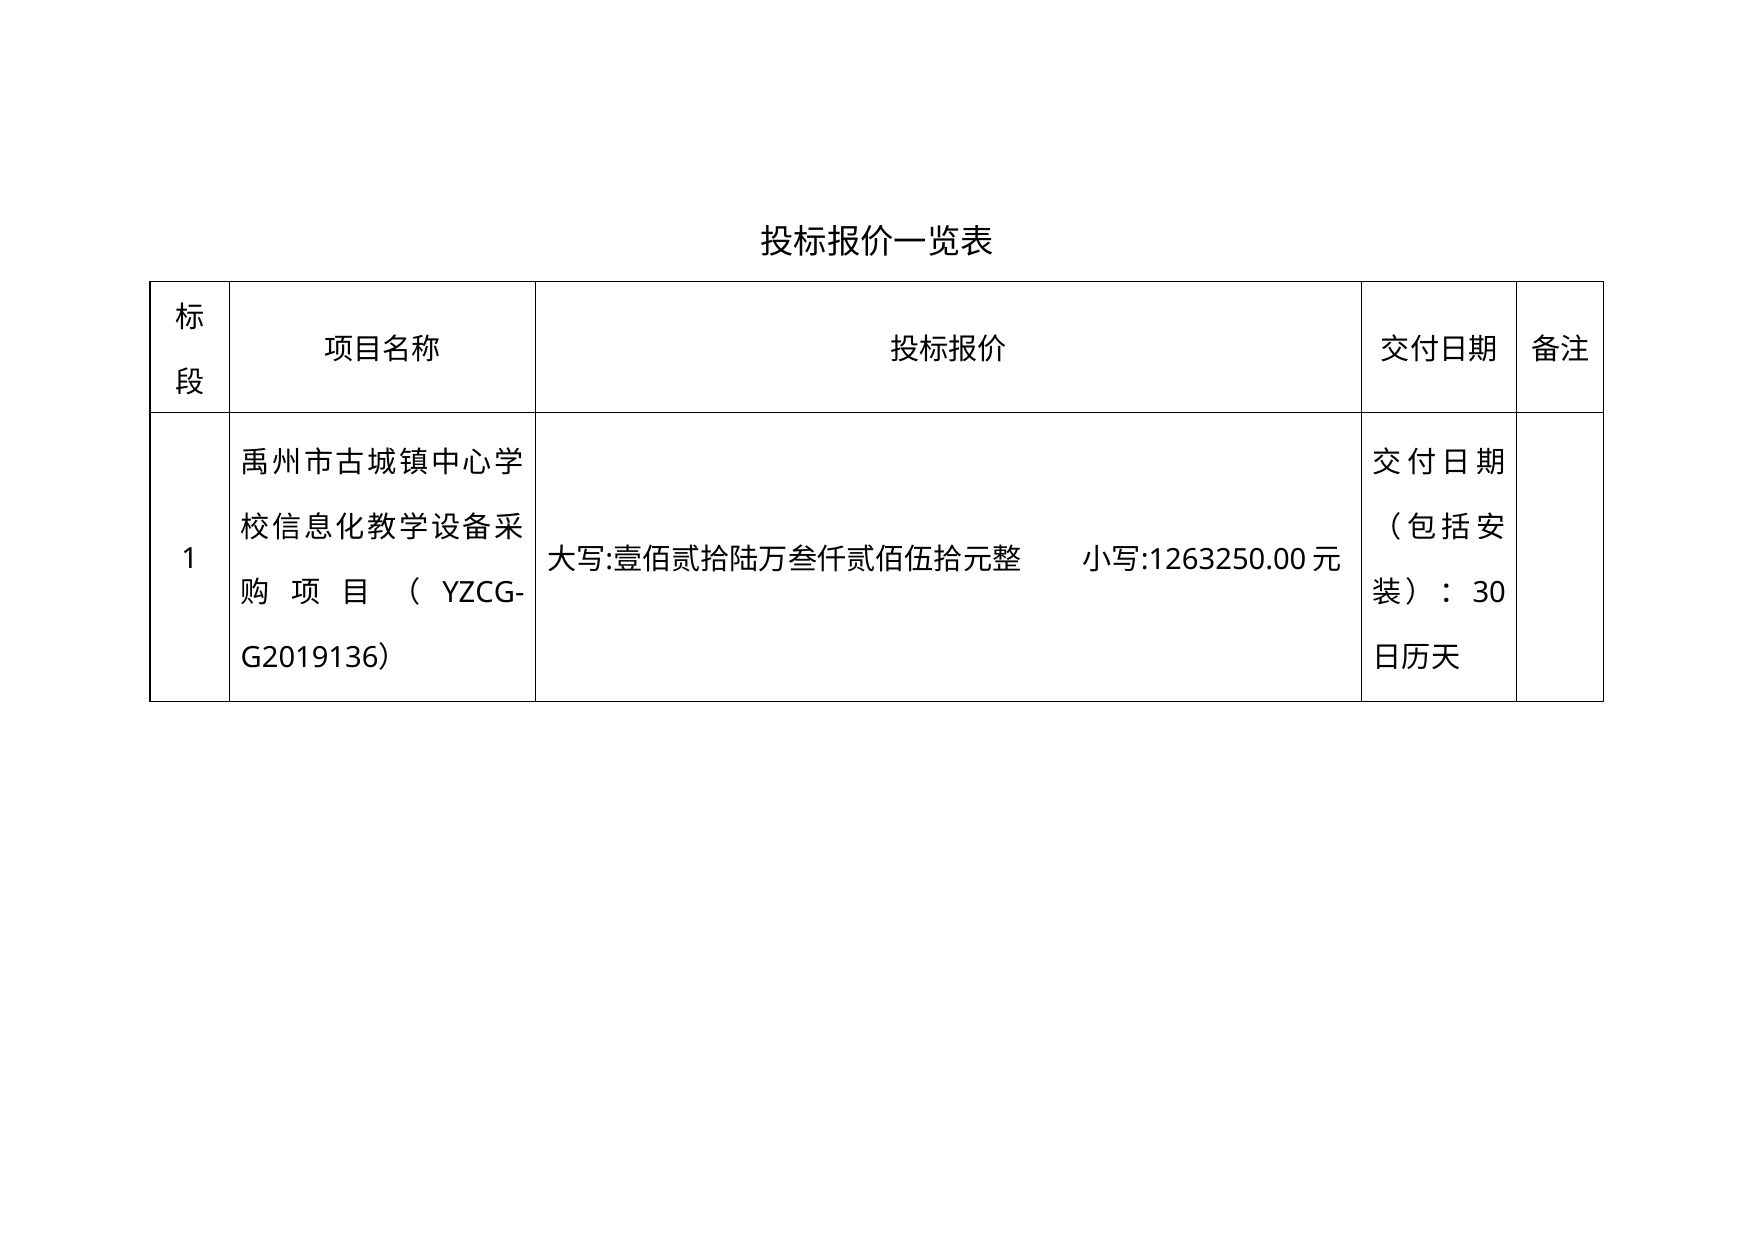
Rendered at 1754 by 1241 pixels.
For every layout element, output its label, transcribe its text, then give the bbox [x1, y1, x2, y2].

table_cell 交付日期 [1362, 282, 1516, 412]
table_cell 备注 [1517, 282, 1603, 412]
table_cell 1 [151, 413, 229, 701]
table_cell 小写:1263250.00元 [1071, 413, 1361, 701]
table_cell 项目名称 [230, 282, 535, 412]
table_header 投标报价一览表 [150, 198, 1604, 281]
table_cell 交付日期（包括安装）：30日历天 [1362, 413, 1516, 701]
table_cell [1517, 413, 1603, 701]
table_cell 标段 [151, 282, 229, 412]
table_cell 投标报价 [536, 282, 1361, 412]
table_cell 大写:壹佰贰拾陆万叁仟贰佰伍拾元整 [536, 413, 1071, 701]
table_cell 禹州市古城镇中心学校信息化教学设备采购项目（YZCG-G2019136） [230, 413, 535, 701]
